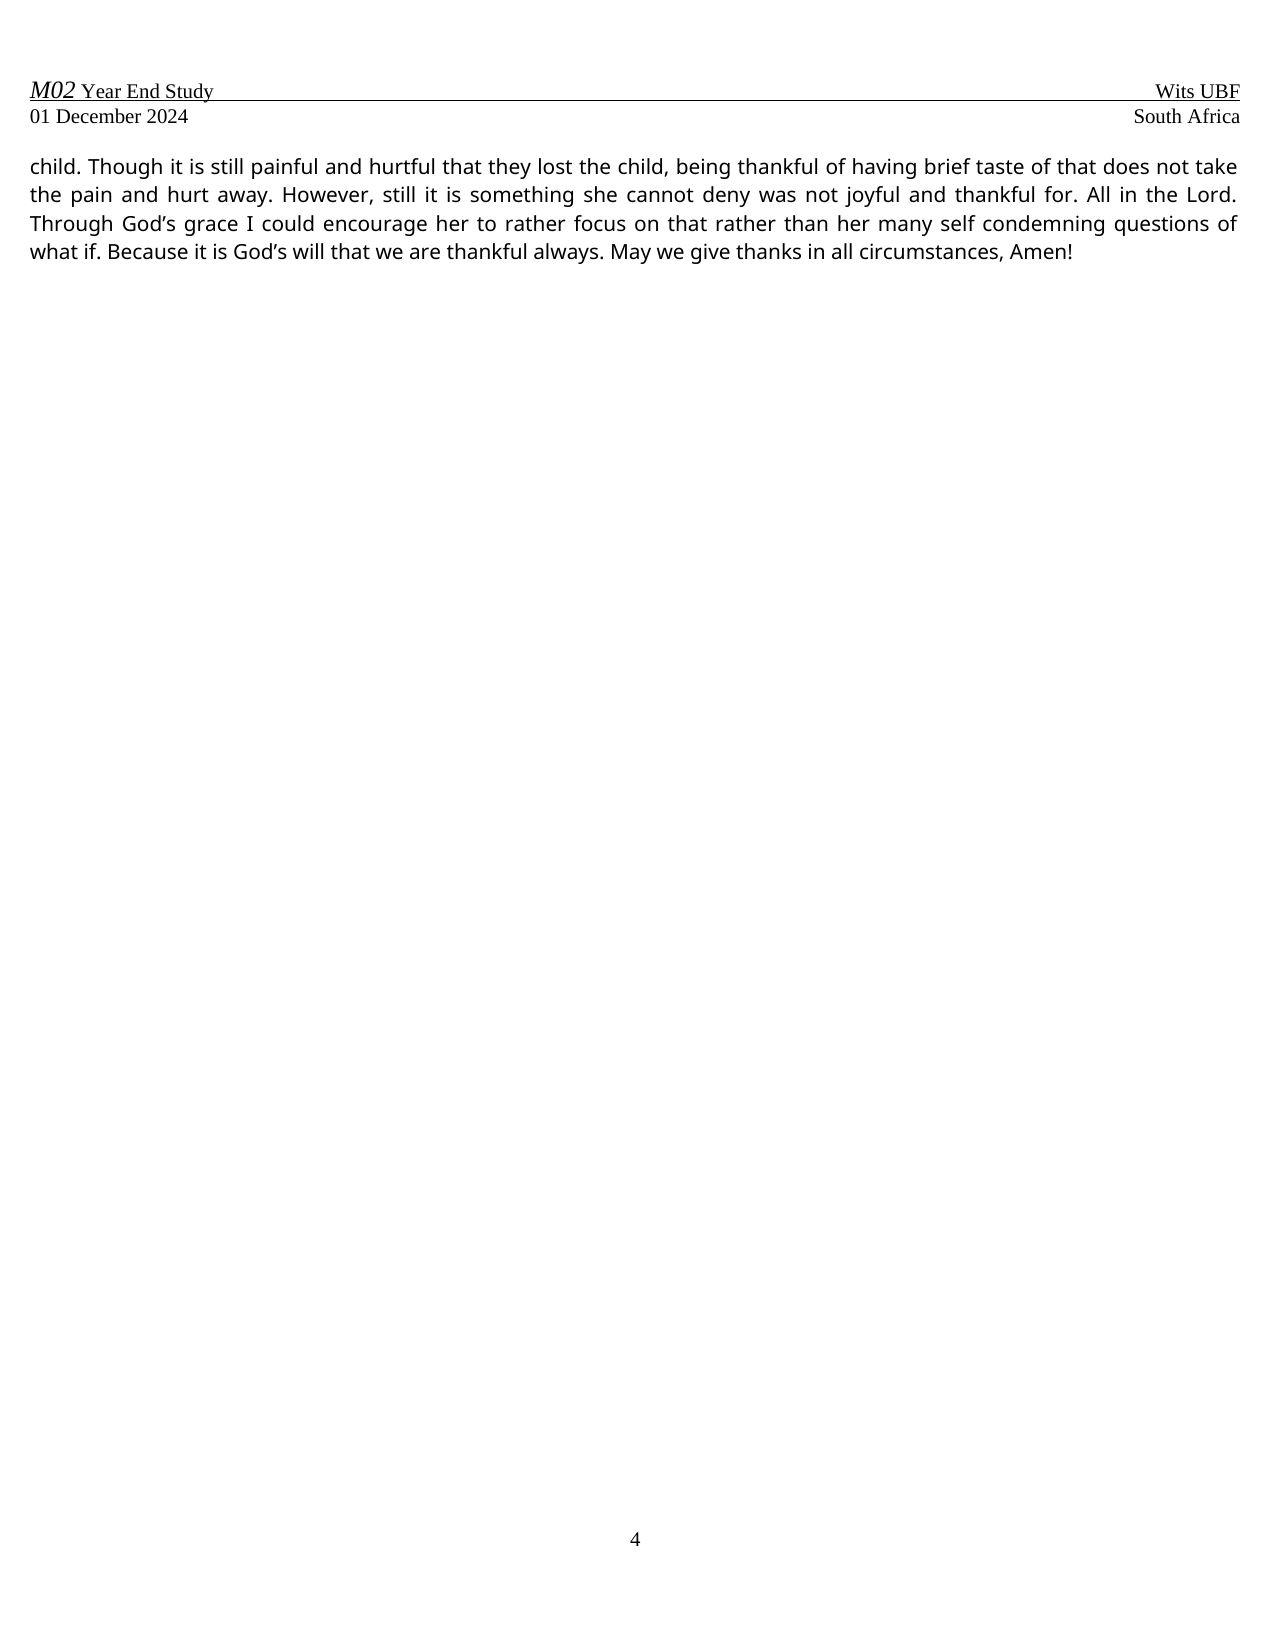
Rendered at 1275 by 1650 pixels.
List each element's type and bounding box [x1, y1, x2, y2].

text [29, 152, 1240, 266]
